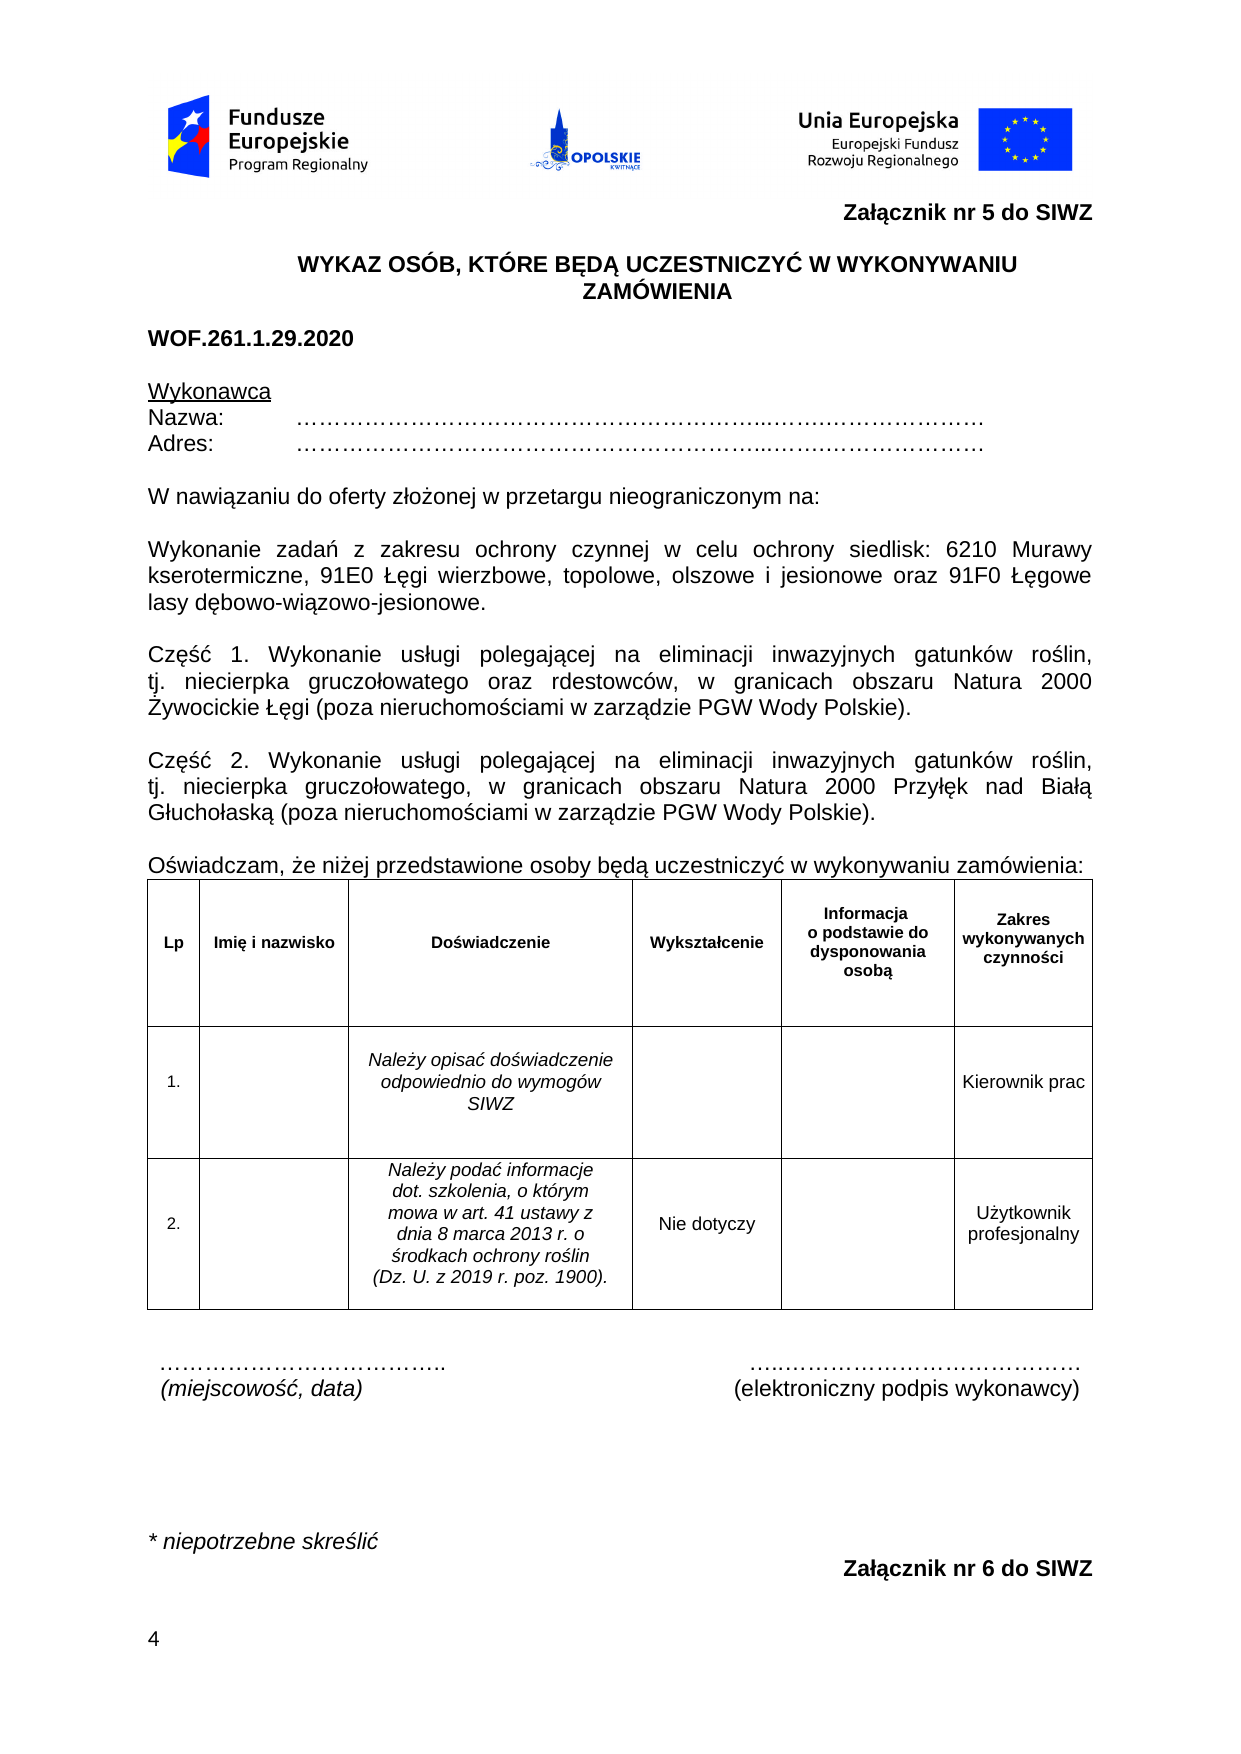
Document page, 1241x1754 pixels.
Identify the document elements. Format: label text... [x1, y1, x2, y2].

text * niepotrzebne skreślić [148, 1528, 1093, 1555]
table_header Wykształcenie [633, 880, 781, 1026]
text Załącznik nr 6 do SIWZ [148, 1555, 1093, 1581]
text WYKAZ OSÓB, KTÓRE BĘDĄ UCZESTNICZYĆ W WYKONYWANIU ZAMÓWIENIA [223, 251, 1093, 304]
text WOF.261.1.29.2020 [148, 325, 1093, 351]
table_cell Należy podać informacje dot. szkolenia, o którym mowa w art. 41 ustawy z dnia 8 marca 2013 r. o środkach ochrony roślin (Dz. U. z 2019 r. poz. 1900). [349, 1159, 632, 1309]
text Część 1. Wykonanie usługi polegającej na eliminacji inwazyjnych gatunków roślin, tj. niecierpka gruczołowatego oraz rdestowców, w granicach obszaru Natura 2000 Żywocickie Łęgi (poza nieruchomościami w zarządzie PGW Wody Polskie). [148, 641, 1093, 720]
table_header Doświadczenie [349, 880, 632, 1026]
text Wykonanie zadań z zakresu ochrony czynnej w celu ochrony siedlisk: 6210 Murawy kserotermiczne, 91E0 Łęgi wierzbowe, topolowe, olszowe i jesionowe oraz 91F0 Łęgowe lasy dębowo-wiązowo-jesionowe. [148, 536, 1093, 615]
table_cell [633, 1027, 781, 1157]
text W nawiązaniu do oferty złożonej w przetargu nieograniczonym na: [148, 483, 1093, 509]
table_cell Kierownik prac [955, 1027, 1092, 1157]
table_cell [782, 1027, 954, 1157]
table_cell Należy opisać doświadczenie odpowiednio do wymogów SIWZ [349, 1027, 632, 1157]
table_header Informacja o podstawie do dysponowania osobą [782, 880, 954, 1026]
text Część 2. Wykonanie usługi polegającej na eliminacji inwazyjnych gatunków roślin, tj. niecierpka gruczołowatego, w granicach obszaru Natura 2000 Przyłęk nad Białą Głuchołaską (poza nieruchomościami w zarządzie PGW Wody Polskie). [148, 747, 1093, 826]
table_cell Użytkownik profesjonalny [955, 1159, 1092, 1309]
text Adres: ……………………………………………………...…….………………… [148, 430, 1093, 457]
table_header Lp [148, 880, 199, 1026]
text Wykonawca [148, 378, 1093, 404]
table_cell [200, 1027, 348, 1157]
text Oświadczam, że niżej przedstawione osoby będą uczestniczyć w wykonywaniu zamówienia: [148, 852, 1093, 878]
text (miejscowość, data) (elektroniczny podpis wykonawcy) [148, 1375, 1093, 1401]
picture [147, 73, 1093, 199]
text Nazwa: ……………………………………………………...…….………………… [148, 404, 1093, 430]
table_header Zakres wykonywanych czynności [955, 880, 1092, 1026]
table_cell 2. [148, 1159, 199, 1309]
table_cell [200, 1159, 348, 1309]
table_header Imię i nazwisko [200, 880, 348, 1026]
text ……………………………….. …..………………………………… [148, 1349, 1093, 1375]
table_cell Nie dotyczy [633, 1159, 781, 1309]
table_cell [782, 1159, 954, 1309]
text Załącznik nr 5 do SIWZ [148, 199, 1093, 225]
table_cell 1. [148, 1027, 199, 1157]
